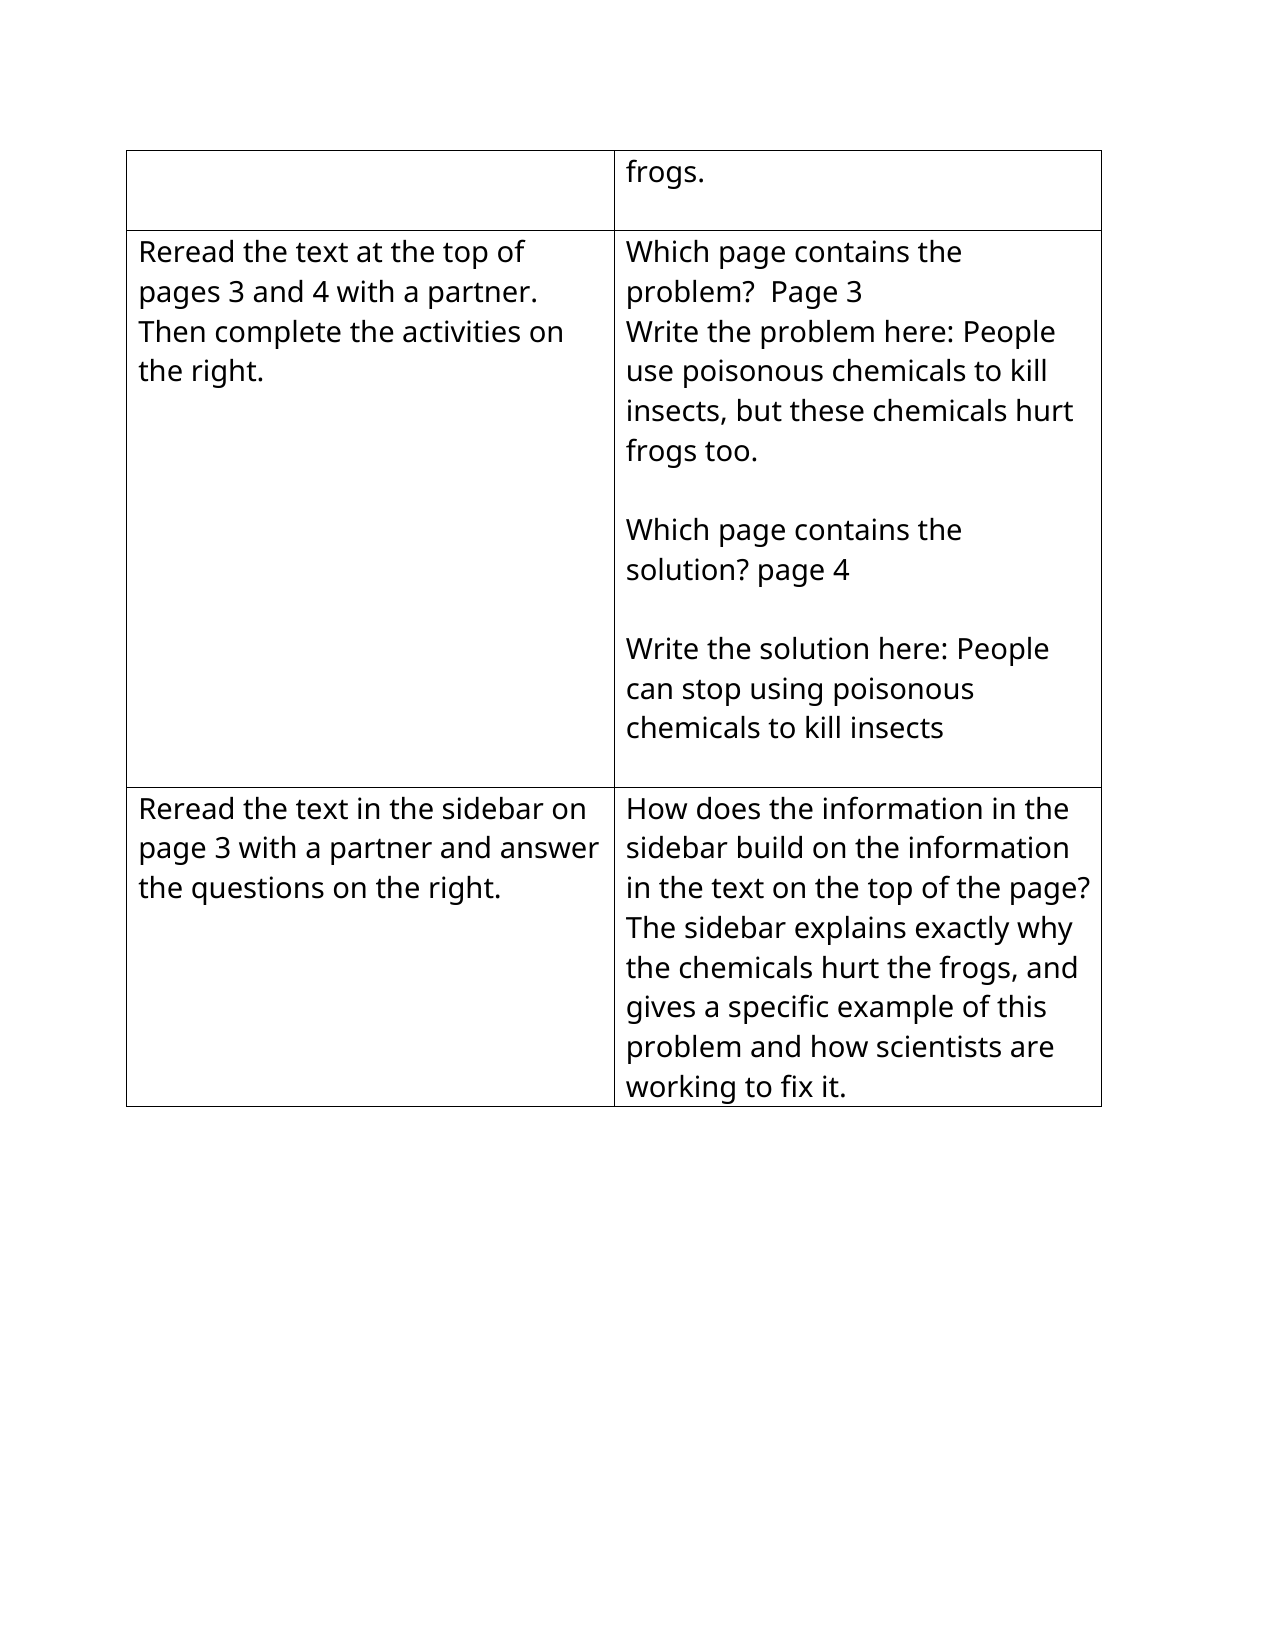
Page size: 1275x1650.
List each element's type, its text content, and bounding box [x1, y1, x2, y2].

table_cell Reread the text in the sidebar on page 3 with a partner and answer the questions on the right. [127, 788, 614, 1106]
table_cell Reread the text at the top of pages 3 and 4 with a partner. Then complete the activities on the right. [127, 231, 614, 787]
table_cell Which page contains the problem? Page 3 Write the problem here: People use poisonous chemicals to kill insects, but these chemicals hurt frogs too. Which page contains the solution? page 4 Write the solution here: People can stop using poisonous chemicals to kill insects [615, 231, 1101, 787]
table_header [127, 151, 614, 230]
table_cell How does the information in the sidebar build on the information in the text on the top of the page? The sidebar explains exactly why the chemicals hurt the frogs, and gives a specific example of this problem and how scientists are working to fix it. [615, 788, 1101, 1106]
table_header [615, 151, 1101, 230]
